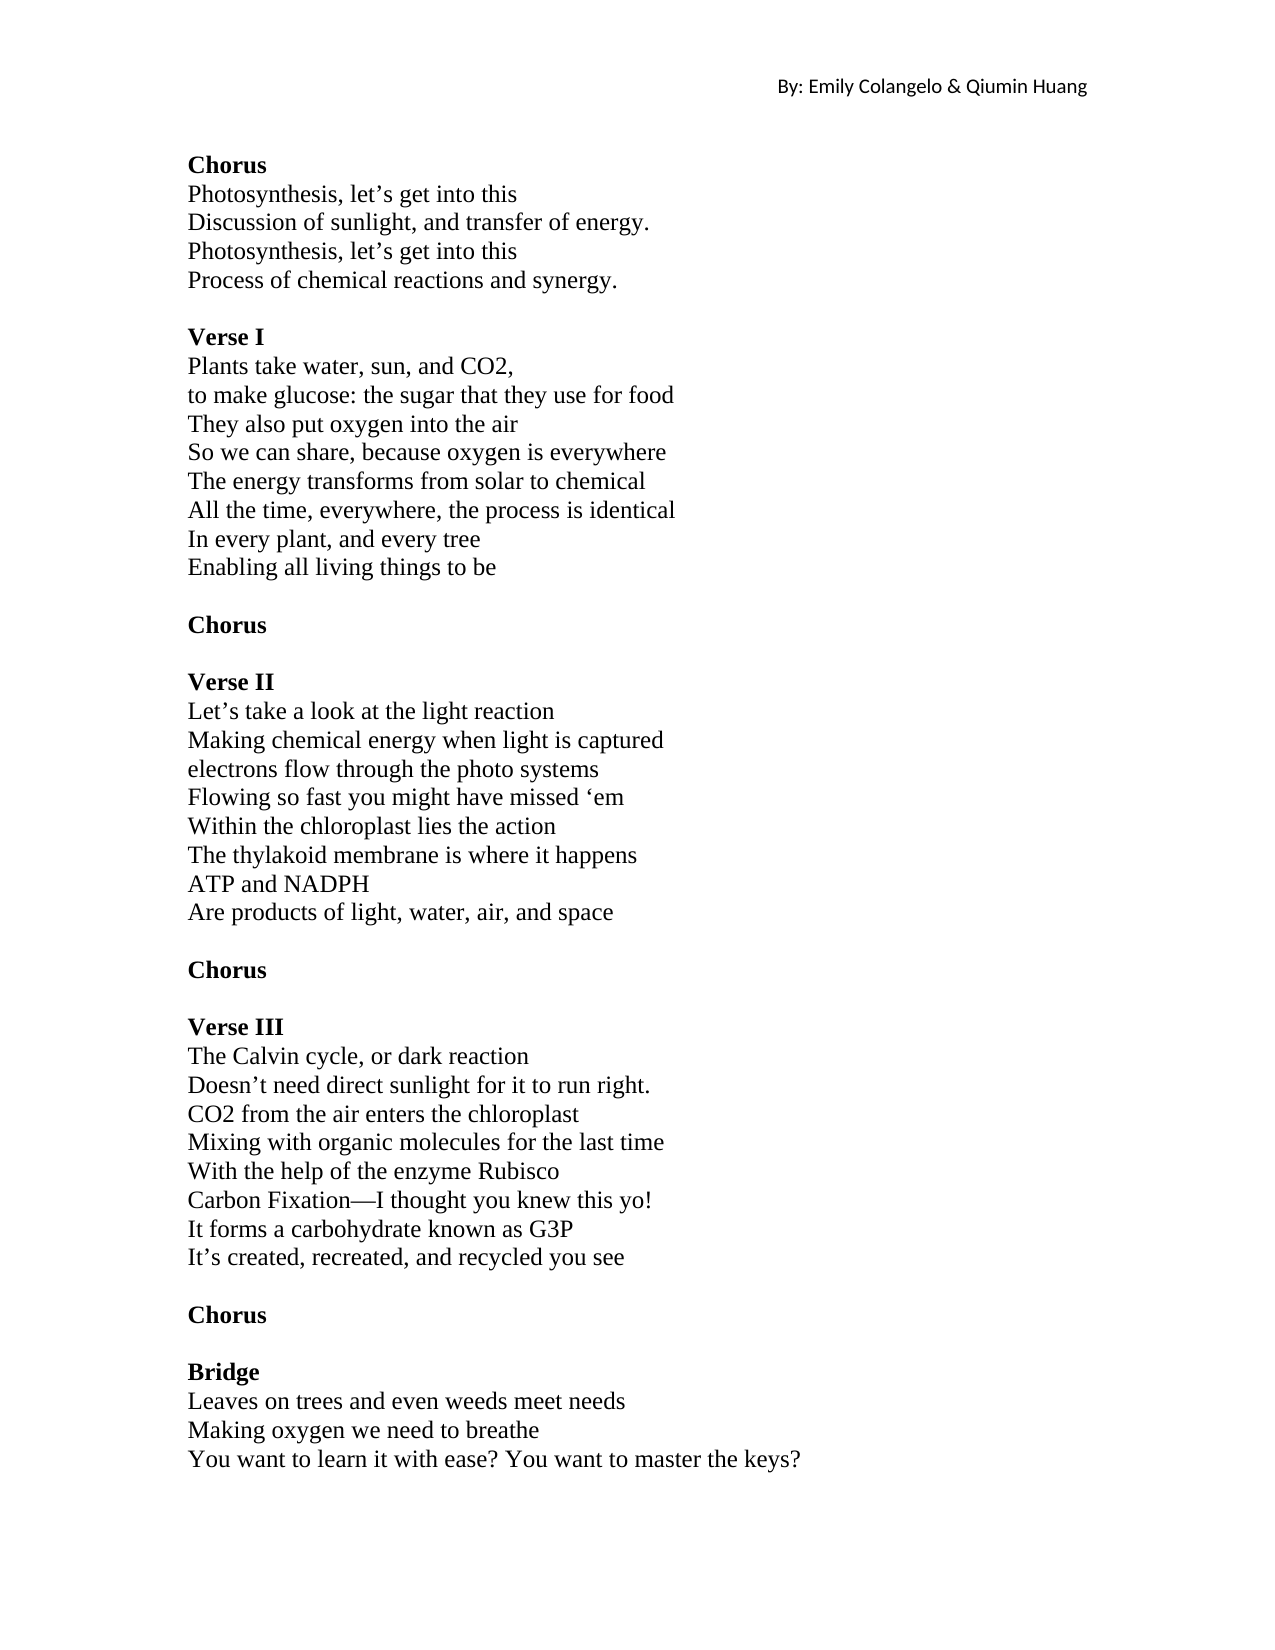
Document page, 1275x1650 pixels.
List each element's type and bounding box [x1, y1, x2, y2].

text [187, 150, 1087, 1472]
